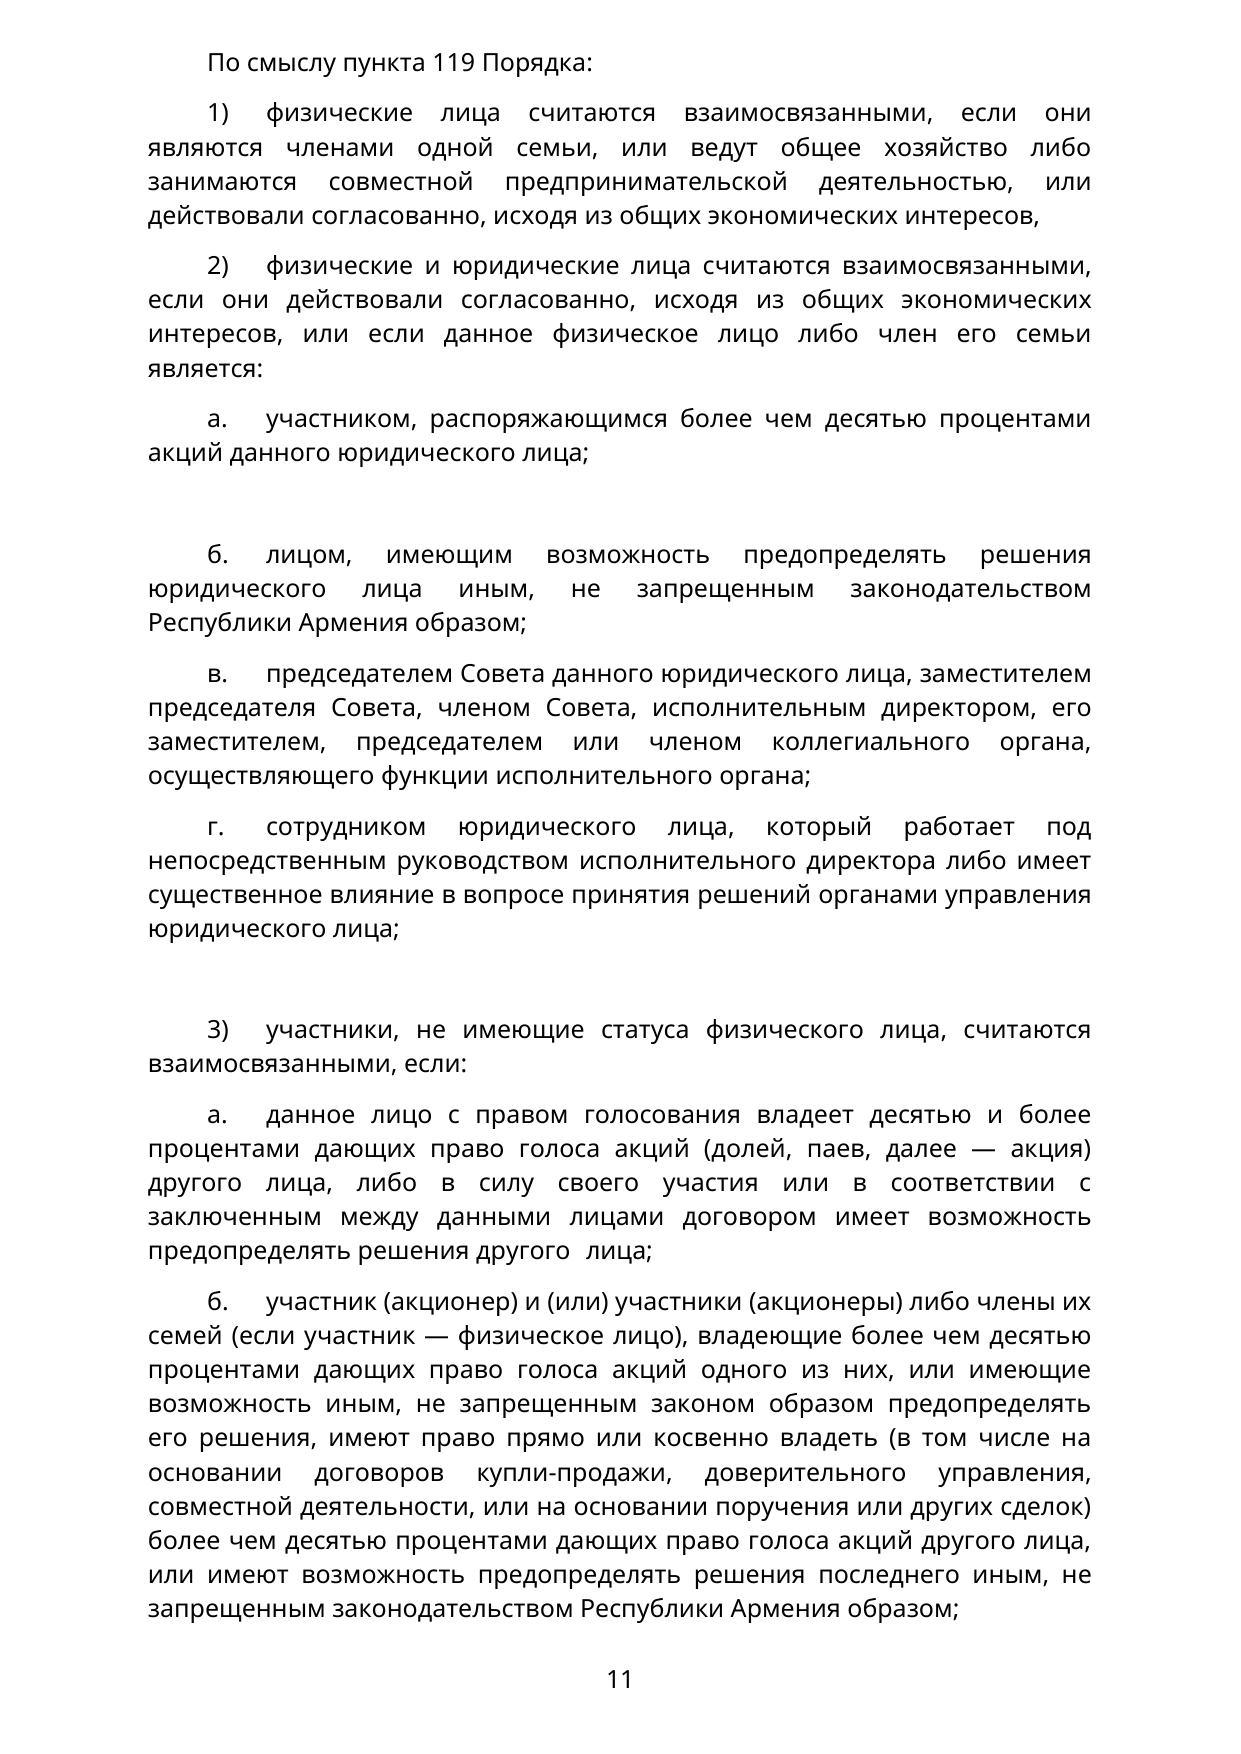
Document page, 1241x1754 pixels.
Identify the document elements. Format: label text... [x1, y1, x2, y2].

text а. данное лицо с правом голосования владеет десятью и более процентами дающих право голоса акций (долей, паев, далее — акция) другого лица, либо в силу своего участия или в соответствии с заключенным между данными лицами договором имеет возможность предопределять решения другого лица; [148, 1097, 1092, 1267]
text 3) участники, не имеющие статуса физического лица, считаются взаимосвязанными, если: [148, 1012, 1092, 1080]
text в. председателем Совета данного юридического лица, заместителем председателя Совета, членом Совета, исполнительным директором, его заместителем, председателем или членом коллегиального органа, осуществляющего функции исполнительного органа; [148, 655, 1092, 792]
text а. участником, распоряжающимся более чем десятью процентами акций данного юридического лица; [148, 401, 1092, 469]
text 1) физические лица считаются взаимосвязанными, если они являются членами одной семьи, или ведут общее хозяйство либо занимаются совместной предпринимательской деятельностью, или действовали согласованно, исходя из общих экономических интересов, [148, 95, 1092, 231]
text По смыслу пункта 119 Порядка: [148, 44, 1092, 78]
text г. сотрудником юридического лица, который работает под непосредственным руководством исполнительного директора либо имеет существенное влияние в вопросе принятия решений органами управления юридического лица; [148, 808, 1092, 944]
text б. лицом, имеющим возможность предопределять решения юридического лица иным, не запрещенным законодательством Республики Армения образом; [148, 536, 1092, 639]
text б. участник (акционер) и (или) участники (акционеры) либо члены их семей (если участник — физическое лицо), владеющие более чем десятью процентами дающих право голоса акций одного из них, или имеющие возможность иным, не запрещенным законом образом предопределять его решения, имеют право прямо или косвенно владеть (в том числе на основании договоров купли-продажи, доверительного управления, совместной деятельности, или на основании поручения или других сделок) более чем десятью процентами дающих право голоса акций другого лица, или имеют возможность предопределять решения последнего иным, не запрещенным законодательством Республики Армения образом; [148, 1284, 1092, 1624]
text 2) физические и юридические лица считаются взаимосвязанными, если они действовали согласованно, исходя из общих экономических интересов, или если данное физическое лицо либо член его семьи является: [148, 248, 1092, 384]
